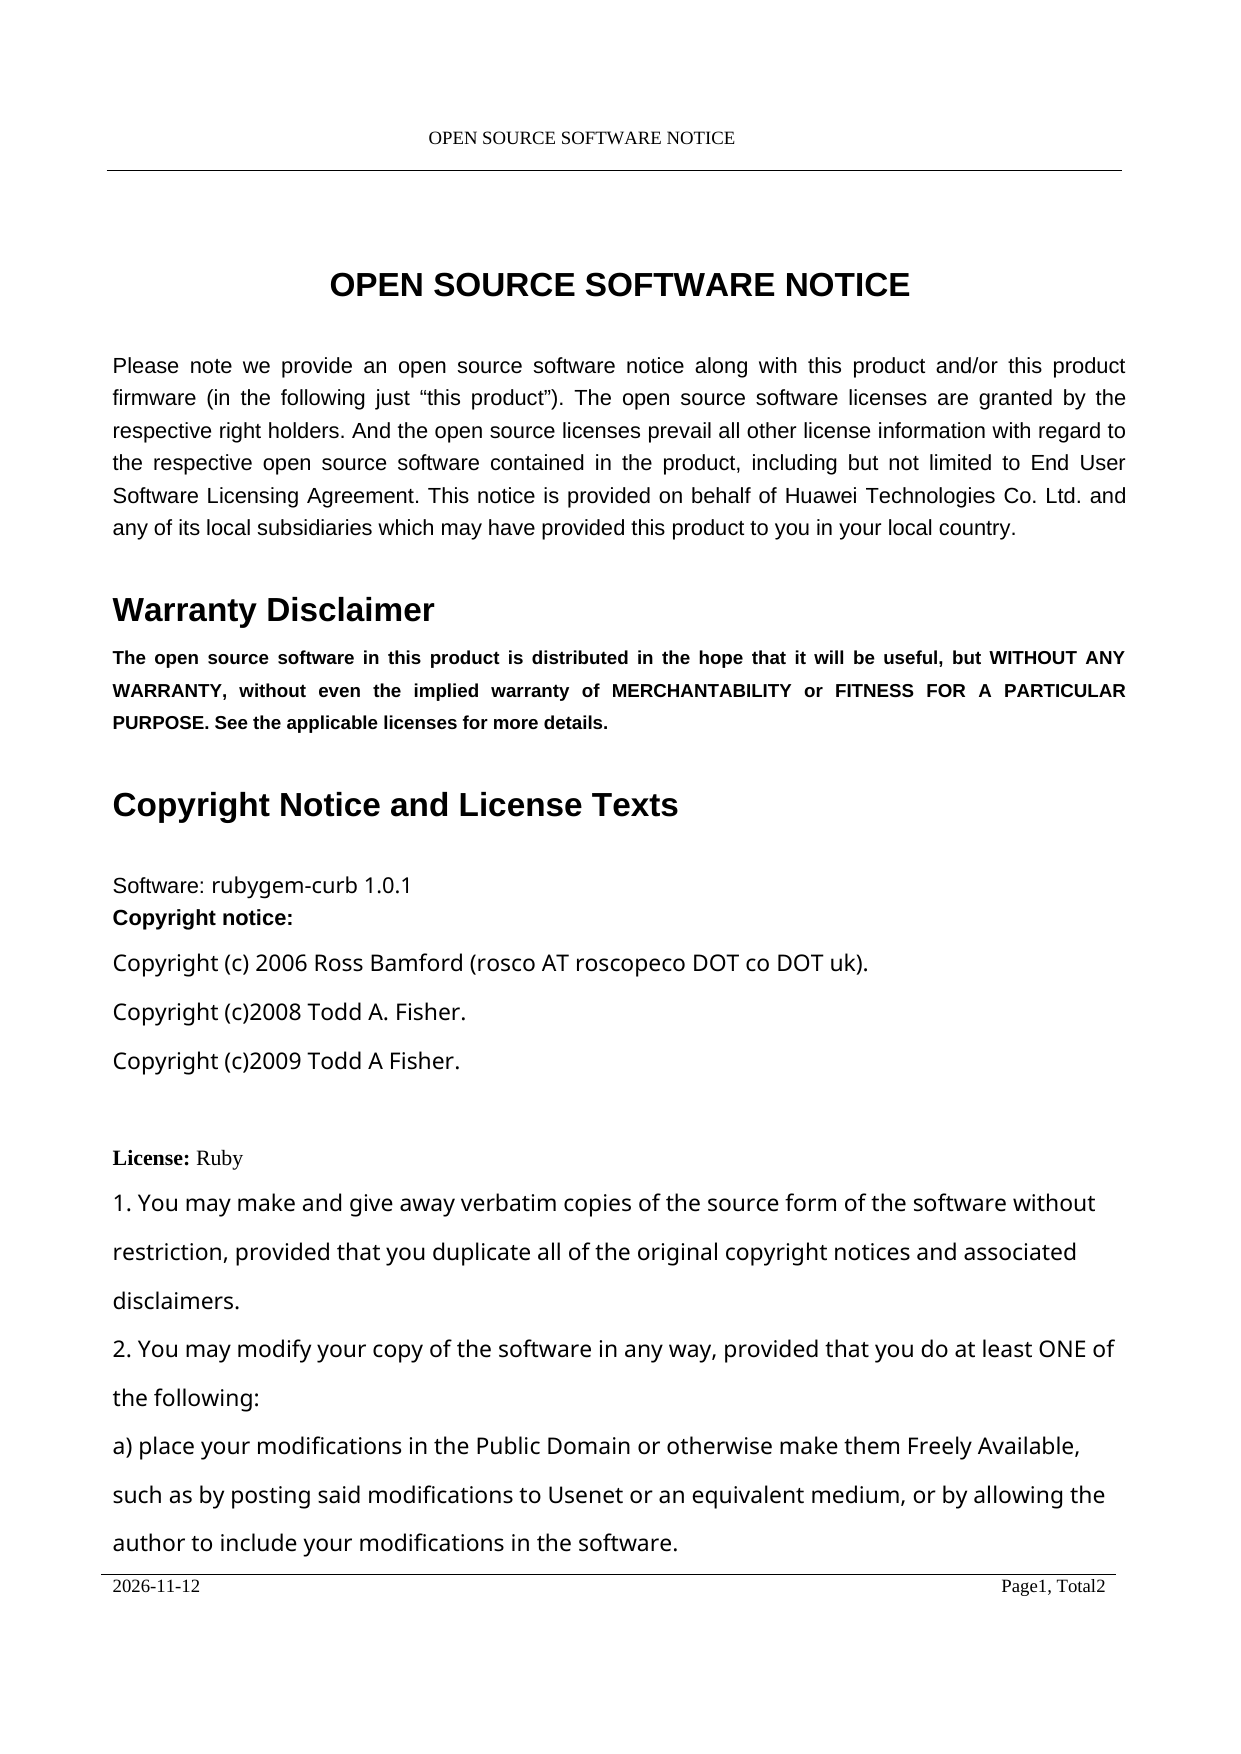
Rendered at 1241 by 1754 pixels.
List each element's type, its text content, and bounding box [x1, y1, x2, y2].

text The open source software in this product is distributed in the hope that it will be useful, but WITHOUT ANY WARRANTY, without even the implied warranty of MERCHANTABILITY or FITNESS FOR A PARTICULAR PURPOSE. See the applicable licenses for more details. [112, 641, 1128, 739]
text 2. You may modify your copy of the software in any way, provided that you do at least ONE of the following: [112, 1332, 1128, 1413]
text Please note we provide an open source software notice along with this product and/or this product firmware (in the following just “this product”). The open source software licenses are granted by the respective right holders. And the open source licenses prevail all other license information with regard to the respective open source software contained in the product, including but not limited to End User Software Licensing Agreement. This notice is provided on behalf of Huawei Technologies Co. Ltd. and any of its local subsidiaries which may have provided this product to you in your local country. [112, 349, 1128, 544]
text 1. You may make and give away verbatim copies of the source form of the software without restriction, provided that you duplicate all of the original copyright notices and associated disclaimers. [112, 1187, 1128, 1317]
text Copyright notice: [112, 901, 1128, 934]
text Copyright (c) 2006 Ross Bamford (rosco AT roscopeco DOT co DOT uk). Copyright (c)2008 Todd A. Fisher. Copyright (c)2009 Todd A Fisher. [112, 947, 1128, 1125]
text a) place your modifications in the Public Domain or otherwise make them Freely Available, such as by posting said modifications to Usenet or an equivalent medium, or by allowing the author to include your modifications in the software. [112, 1429, 1128, 1559]
text Copyright Notice and License Texts [112, 771, 1128, 836]
text Software: rubygem-curb 1.0.1 [112, 869, 1128, 901]
text Warranty Disclaimer [112, 576, 1128, 641]
text OPEN SOURCE SOFTWARE NOTICE [112, 251, 1128, 316]
text License: Ruby [112, 1142, 1128, 1174]
